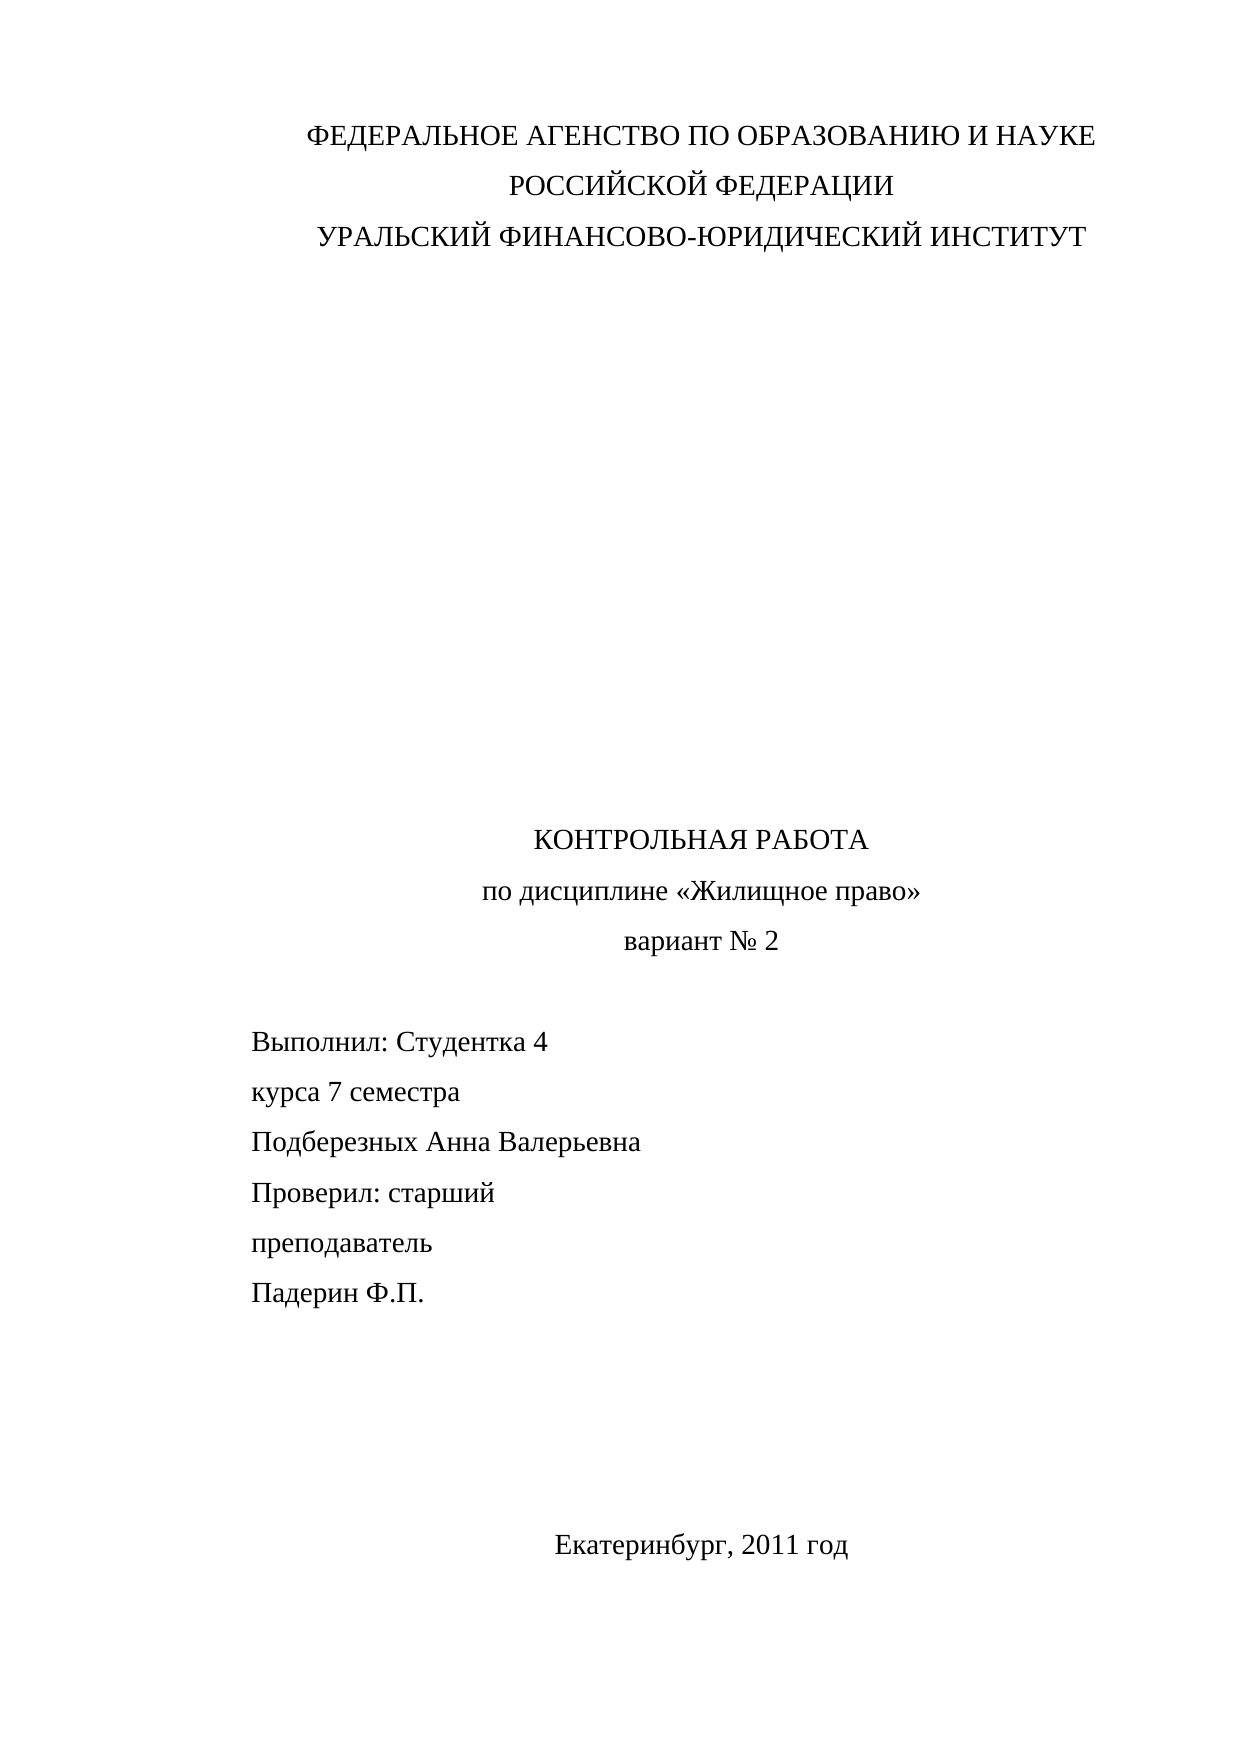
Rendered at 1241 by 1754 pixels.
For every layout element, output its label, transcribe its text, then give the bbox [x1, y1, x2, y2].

text по дисциплине «Жилищное право» [177, 873, 1152, 906]
text РОССИЙСКОЙ ФЕДЕРАЦИИ [177, 168, 1152, 202]
text вариант № 2 [177, 923, 1152, 957]
text преподаватель [177, 1225, 1152, 1258]
text Выполнил: Студентка 4 [177, 1024, 1152, 1057]
text Проверил: старший [177, 1175, 1152, 1208]
text ФЕДЕРАЛЬНОЕ АГЕНСТВО ПО ОБРАЗОВАНИЮ И НАУКЕ [177, 118, 1152, 152]
text УРАЛЬСКИЙ ФИНАНСОВО-ЮРИДИЧЕСКИЙ ИНСТИТУТ [177, 219, 1152, 252]
text Екатеринбург, 2011 год [177, 1527, 1152, 1560]
text курса 7 семестра [177, 1074, 1152, 1108]
text КОНТРОЛЬНАЯ РАБОТА [177, 822, 1152, 856]
text Падерин Ф.П. [177, 1275, 1152, 1309]
text Подберезных Анна Валерьевна [177, 1124, 1152, 1158]
